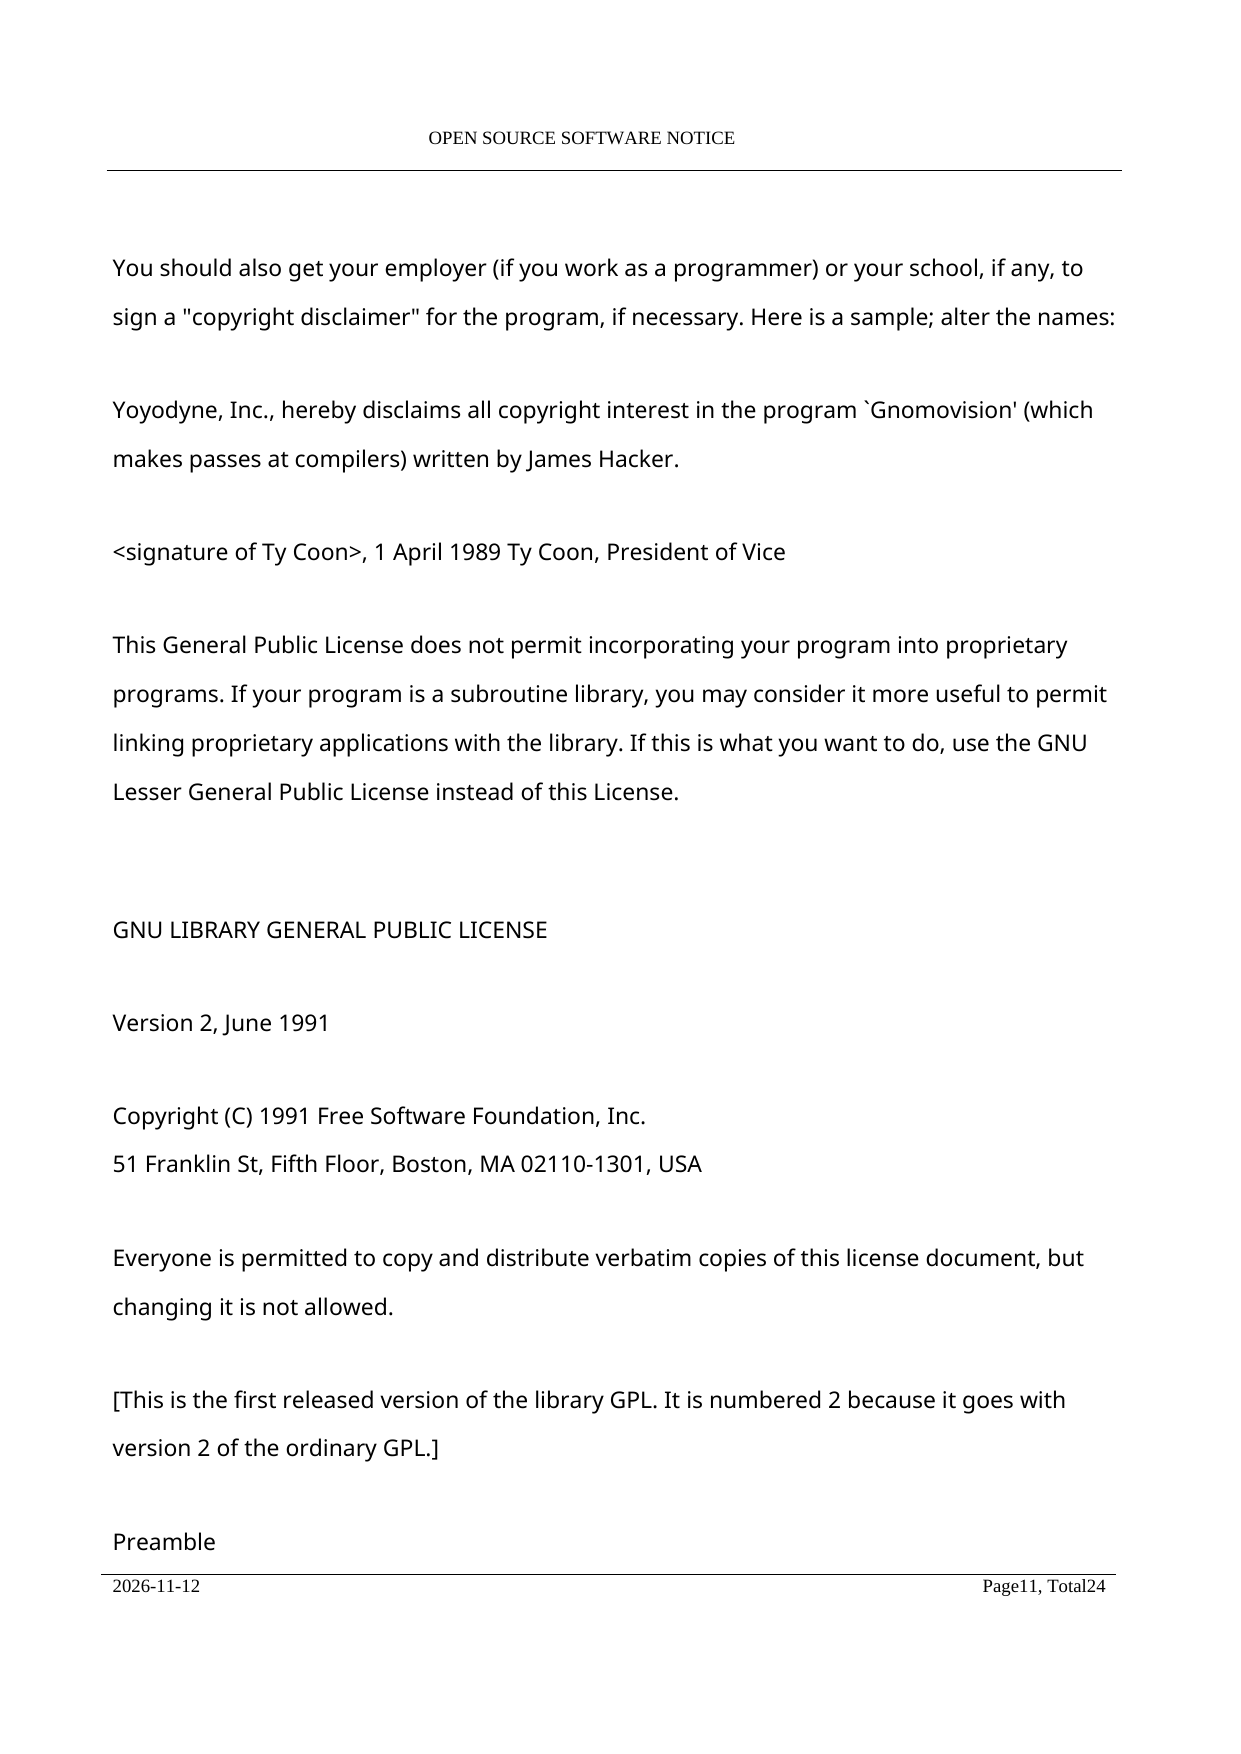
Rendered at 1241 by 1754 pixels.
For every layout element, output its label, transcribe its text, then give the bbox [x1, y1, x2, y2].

text Version 2, June 1991 [112, 1006, 1128, 1039]
text This General Public License does not permit incorporating your program into proprietary programs. If your program is a subroutine library, you may consider it more useful to permit linking proprietary applications with the library. If this is what you want to do, use the GNU Lesser General Public License instead of this License. [112, 629, 1128, 807]
text 51 Franklin St, Fifth Floor, Boston, MA 02110-1301, USA [112, 1148, 1128, 1180]
text [This is the first released version of the library GPL. It is numbered 2 because it goes with version 2 of the ordinary GPL.] [112, 1383, 1128, 1464]
text Yoyodyne, Inc., hereby disclaims all copyright interest in the program `Gnomovision' (which makes passes at compilers) written by James Hacker. [112, 393, 1128, 475]
text Preamble [112, 1525, 1128, 1557]
text You should also get your employer (if you work as a programmer) or your school, if any, to sign a "copyright disclaimer" for the program, if necessary. Here is a sample; alter the names: [112, 251, 1128, 333]
text Everyone is permitted to copy and distribute verbatim copies of this license document, but changing it is not allowed. [112, 1241, 1128, 1322]
text Copyright (C) 1991 Free Software Foundation, Inc. [112, 1100, 1128, 1132]
text GNU LIBRARY GENERAL PUBLIC LICENSE [112, 913, 1128, 946]
text <signature of Ty Coon>, 1 April 1989 Ty Coon, President of Vice [112, 535, 1128, 568]
